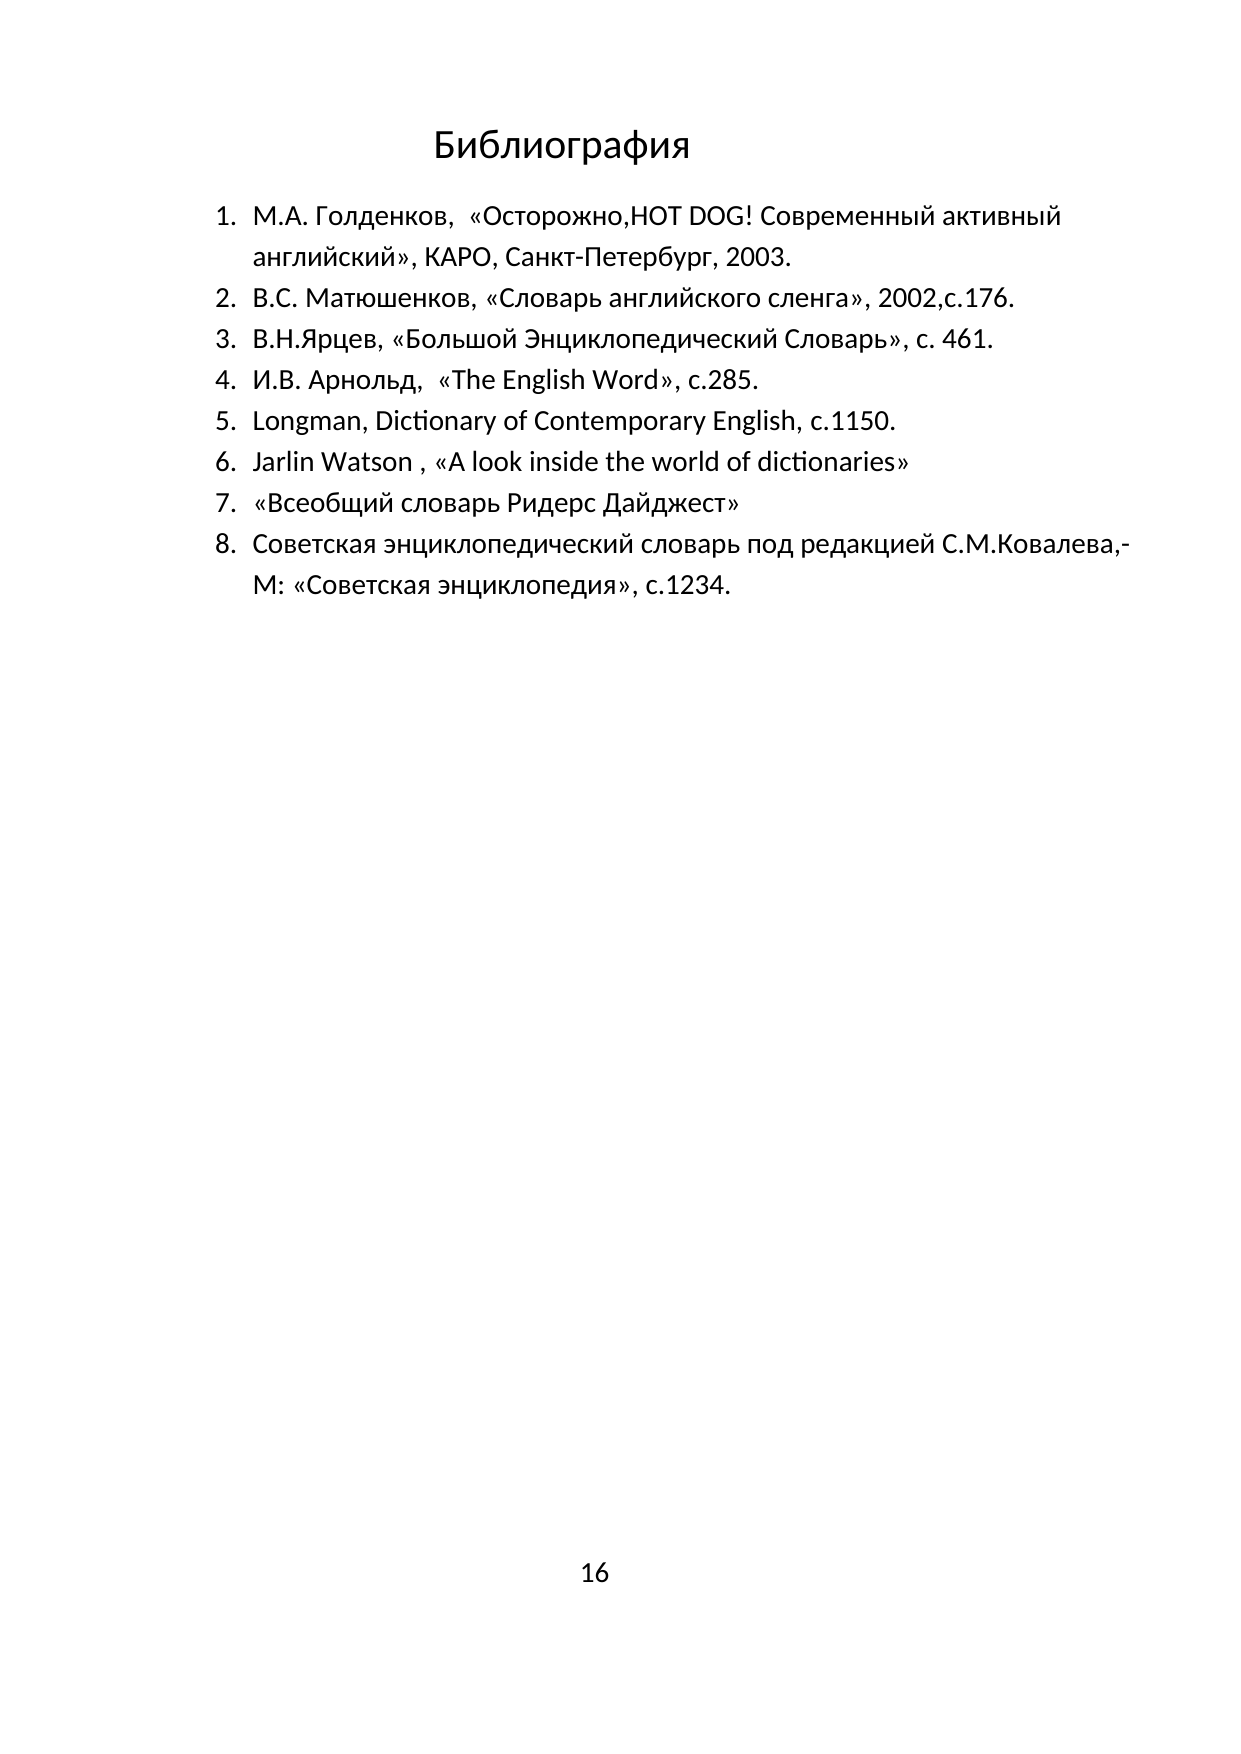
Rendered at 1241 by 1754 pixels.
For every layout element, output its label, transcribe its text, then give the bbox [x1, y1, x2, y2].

list М.А. Голденков, «Осторожно,HOT DOG! Современный активный английский», КАРО, Санкт-Петербург, 2003. [215, 197, 1152, 274]
list В.С. Матюшенков, «Словарь английского сленга», 2002,с.176. [215, 279, 1152, 315]
text Библиография [177, 118, 1152, 169]
list «Всеобщий словарь Ридерс Дайджест» [215, 484, 1152, 519]
list В.Н.Ярцев, «Большой Энциклопедический Словарь», с. 461. [215, 320, 1152, 356]
list Советская энциклопедический словарь под редакцией С.М.Ковалева,-М: «Советская энциклопедия», с.1234. [215, 525, 1152, 601]
list И.В. Арнольд, «The English Word», с.285. [215, 361, 1152, 397]
list Longman, Dictionary of Contemporary English, с.1150. [215, 402, 1152, 438]
text 16 [177, 1554, 1152, 1590]
list Jarlin Watson , «A look inside the world of dictionaries» [215, 443, 1152, 479]
